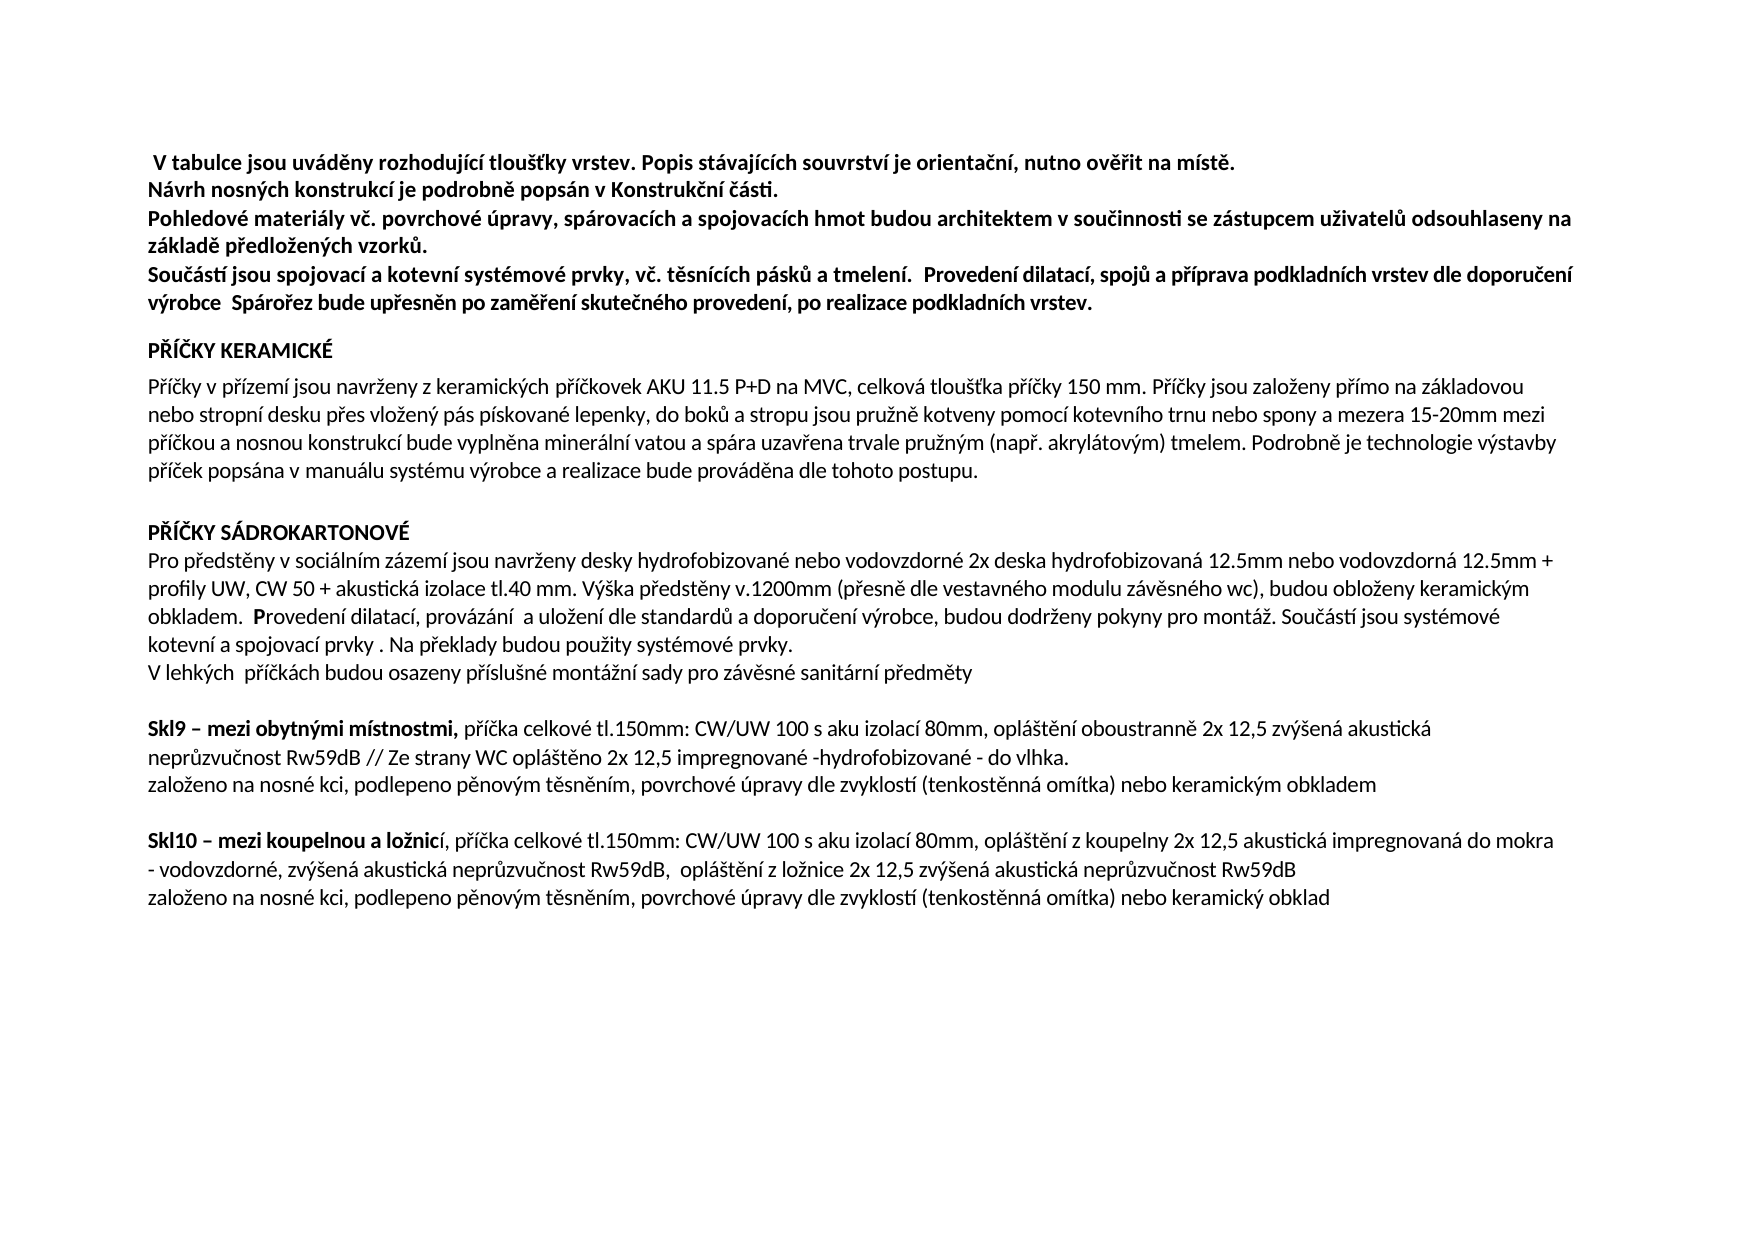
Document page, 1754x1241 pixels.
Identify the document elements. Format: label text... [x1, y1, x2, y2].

text PŘÍČKY SÁDROKARTONOVÉ [148, 518, 1606, 546]
text založeno na nosné kci, podlepeno pěnovým těsněním, povrchové úpravy dle zvyklostí (tenkostěnná omítka) nebo keramický obklad [148, 883, 1564, 911]
text založeno na nosné kci, podlepeno pěnovým těsněním, povrchové úpravy dle zvyklostí (tenkostěnná omítka) nebo keramickým obkladem [148, 771, 1564, 799]
text Skl9 – mezi obytnými místnostmi, příčka celkové tl.150mm: CW/UW 100 s aku izolací 80mm, opláštění oboustranně 2x 12,5 zvýšená akustická neprůzvučnost Rw59dB // Ze strany WC opláštěno 2x 12,5 impregnované -hydrofobizované - do vlhka. [148, 714, 1564, 771]
text Skl10 – mezi koupelnou a ložnicí, příčka celkové tl.150mm: CW/UW 100 s aku izolací 80mm, opláštění z koupelny 2x 12,5 akustická impregnovaná do mokra - vodovzdorné, zvýšená akustická neprůzvučnost Rw59dB, opláštění z ložnice 2x 12,5 zvýšená akustická neprůzvučnost Rw59dB [148, 827, 1564, 883]
text PŘÍČKY KERAMICKÉ [148, 337, 1606, 364]
text Pohledové materiály vč. povrchové úpravy, spárovacích a spojovacích hmot budou architektem v součinnosti se zástupcem uživatelů odsouhlaseny na základě předložených vzorků. [148, 204, 1606, 260]
text Součástí jsou spojovací a kotevní systémové prvky, vč. těsnících pásků a tmelení. Provedení dilatací, spojů a příprava podkladních vrstev dle doporučení výrobce Spárořez bude upřesněn po zaměření skutečného provedení, po realizace podkladních vrstev. [148, 260, 1606, 316]
text V lehkých příčkách budou osazeny příslušné montážní sady pro závěsné sanitární předměty [148, 658, 1564, 687]
text Pro předstěny v sociálním zázemí jsou navrženy desky hydrofobizované nebo vodovzdorné 2x deska hydrofobizovaná 12.5mm nebo vodovzdorná 12.5mm + profily UW, CW 50 + akustická izolace tl.40 mm. Výška předstěny v.1200mm (přesně dle vestavného modulu závěsného wc), budou obloženy keramickým obkladem. Provedení dilatací, provázání a uložení dle standardů a doporučení výrobce, budou dodrženy pokyny pro montáž. Součástí jsou systémové kotevní a spojovací prvky . Na překlady budou použity systémové prvky. [148, 546, 1564, 658]
text Příčky v přízemí jsou navrženy z keramických příčkovek AKU 11.5 P+D na MVC, celková tloušťka příčky 150 mm. Příčky jsou založeny přímo na základovou nebo stropní desku přes vložený pás pískované lepenky, do boků a stropu jsou pružně kotveny pomocí kotevního trnu nebo spony a mezera 15-20mm mezi příčkou a nosnou konstrukcí bude vyplněna minerální vatou a spára uzavřena trvale pružným (např. akrylátovým) tmelem. Podrobně je technologie výstavby příček popsána v manuálu systému výrobce a realizace bude prováděna dle tohoto postupu. [148, 372, 1564, 484]
text Návrh nosných konstrukcí je podrobně popsán v Konstrukční části. [148, 176, 1606, 204]
text V tabulce jsou uváděny rozhodující tloušťky vrstev. Popis stávajících souvrství je orientační, nutno ověřit na místě. [148, 148, 1606, 176]
